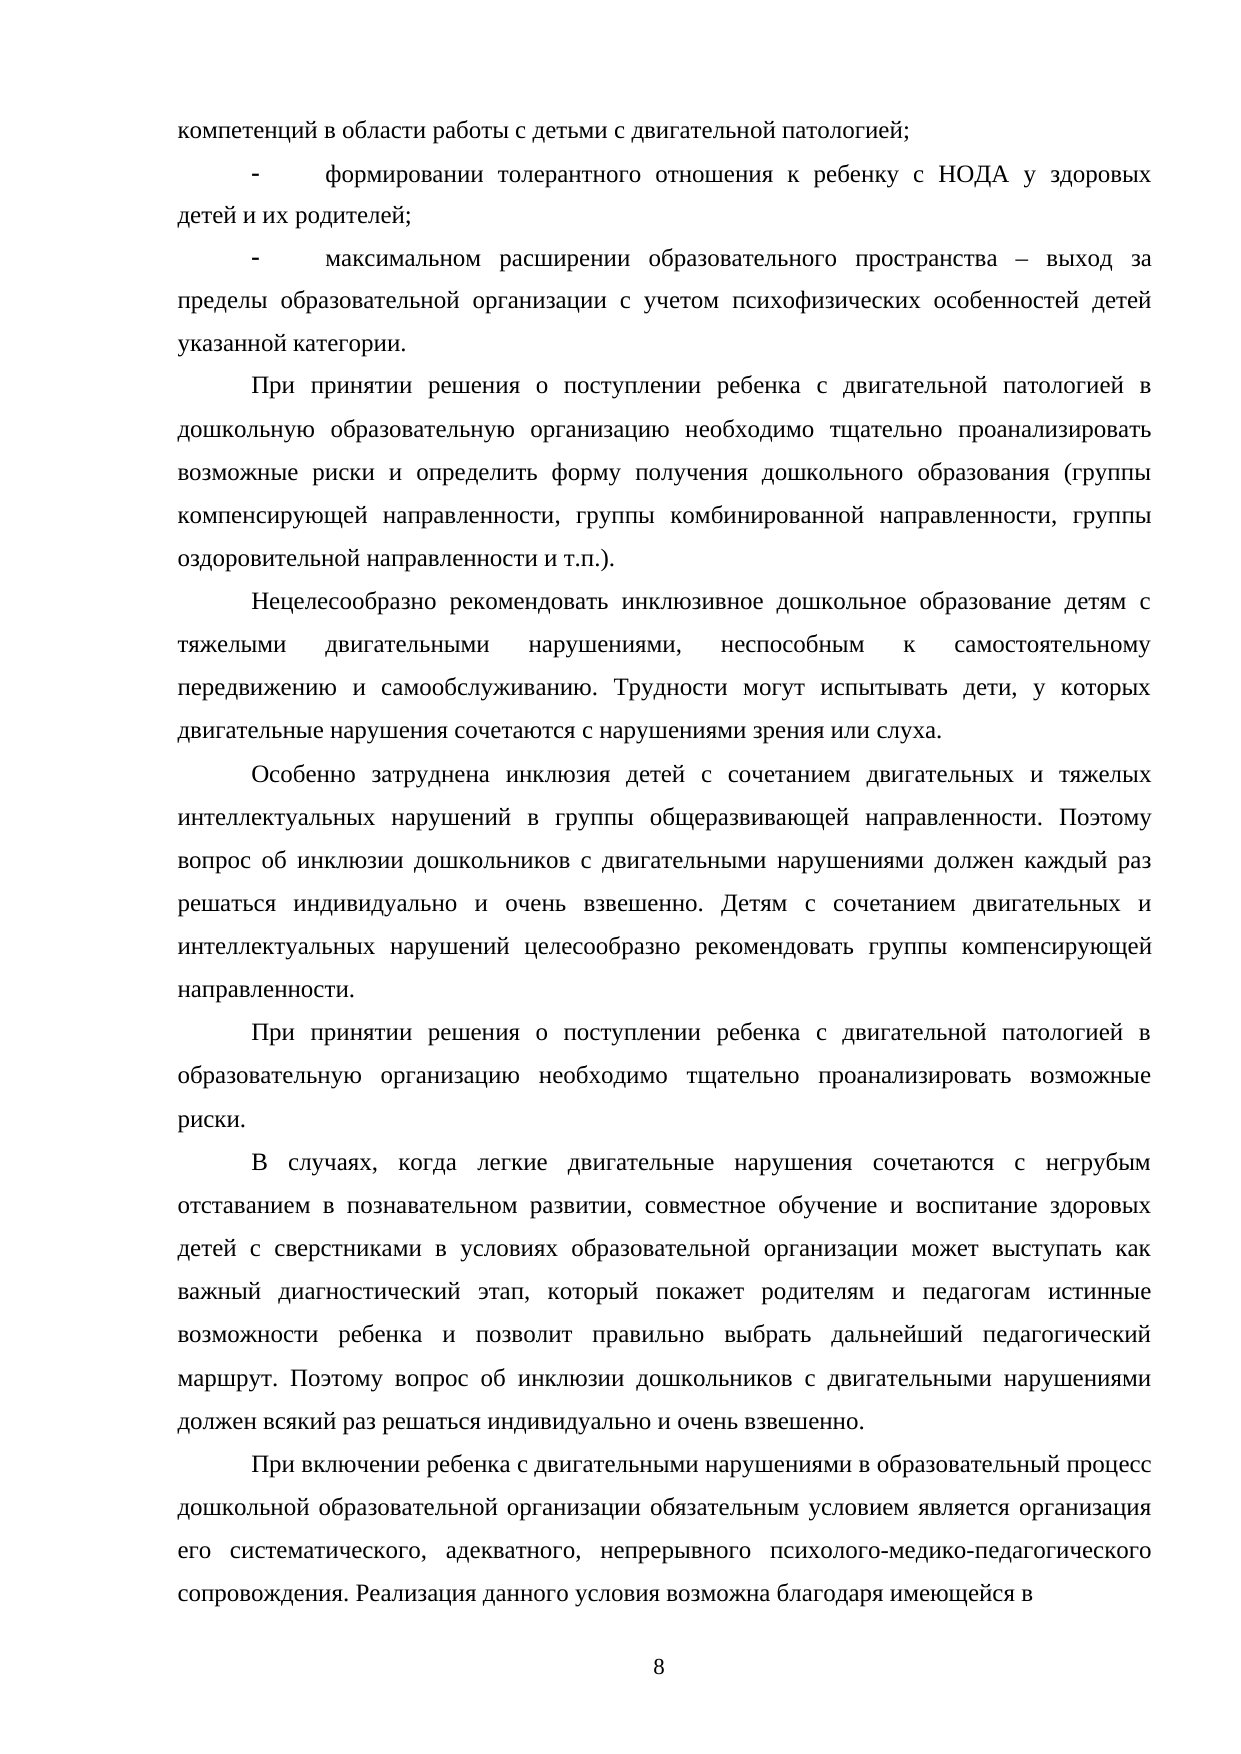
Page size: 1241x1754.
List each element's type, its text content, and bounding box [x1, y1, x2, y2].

text При принятии решения о поступлении ребенка с двигательной патологией в дошкольную образовательную организацию необходимо тщательно проанализировать возможные риски и определить форму получения дошкольного образования (группы компенсирующей направленности, группы комбинированной направленности, группы оздоровительной направленности и т.п.). [177, 371, 1152, 572]
list максимальном расширении образовательного пространства – выход за пределы образовательной организации с учетом психофизических особенностей детей указанной категории. [177, 243, 1152, 356]
text компетенций в области работы с детьми с двигательной патологией; [177, 115, 1163, 144]
text Особенно затруднена инклюзия детей с сочетанием двигательных и тяжелых интеллектуальных нарушений в группы общеразвивающей направленности. Поэтому вопрос об инклюзии дошкольников с двигательными нарушениями должен каждый раз решаться индивидуально и очень взвешенно. Детям с сочетанием двигательных и интеллектуальных нарушений целесообразно рекомендовать группы компенсирующей направленности. [177, 759, 1153, 1003]
text При включении ребенка с двигательными нарушениями в образовательный процесс дошкольной образовательной организации обязательным условием является организация его систематического, адекватного, непрерывного психолого-медико-педагогического сопровождения. Реализация данного условия возможна благодаря имеющейся в [177, 1449, 1152, 1607]
text В случаях, когда легкие двигательные нарушения сочетаются с негрубым отставанием в познавательном развитии, совместное обучение и воспитание здоровых детей с сверстниками в условиях образовательной организации может выступать как важный диагностический этап, который покажет родителям и педагогам истинные возможности ребенка и позволит правильно выбрать дальнейший педагогический маршрут. Поэтому вопрос об инклюзии дошкольников с двигательными нарушениями должен всякий раз решаться индивидуально и очень взвешенно. [177, 1147, 1152, 1434]
text Нецелесообразно рекомендовать инклюзивное дошкольное образование детям с тяжелыми двигательными нарушениями, неспособным к самостоятельному передвижению и самообслуживанию. Трудности могут испытывать дети, у которых двигательные нарушения сочетаются с нарушениями зрения или слуха. [177, 586, 1152, 744]
text При принятии решения о поступлении ребенка с двигательной патологией в образовательную организацию необходимо тщательно проанализировать возможные риски. [177, 1017, 1152, 1132]
list формировании толерантного отношения к ребенку с НОДА у здоровых детей и их родителей; [177, 159, 1152, 229]
